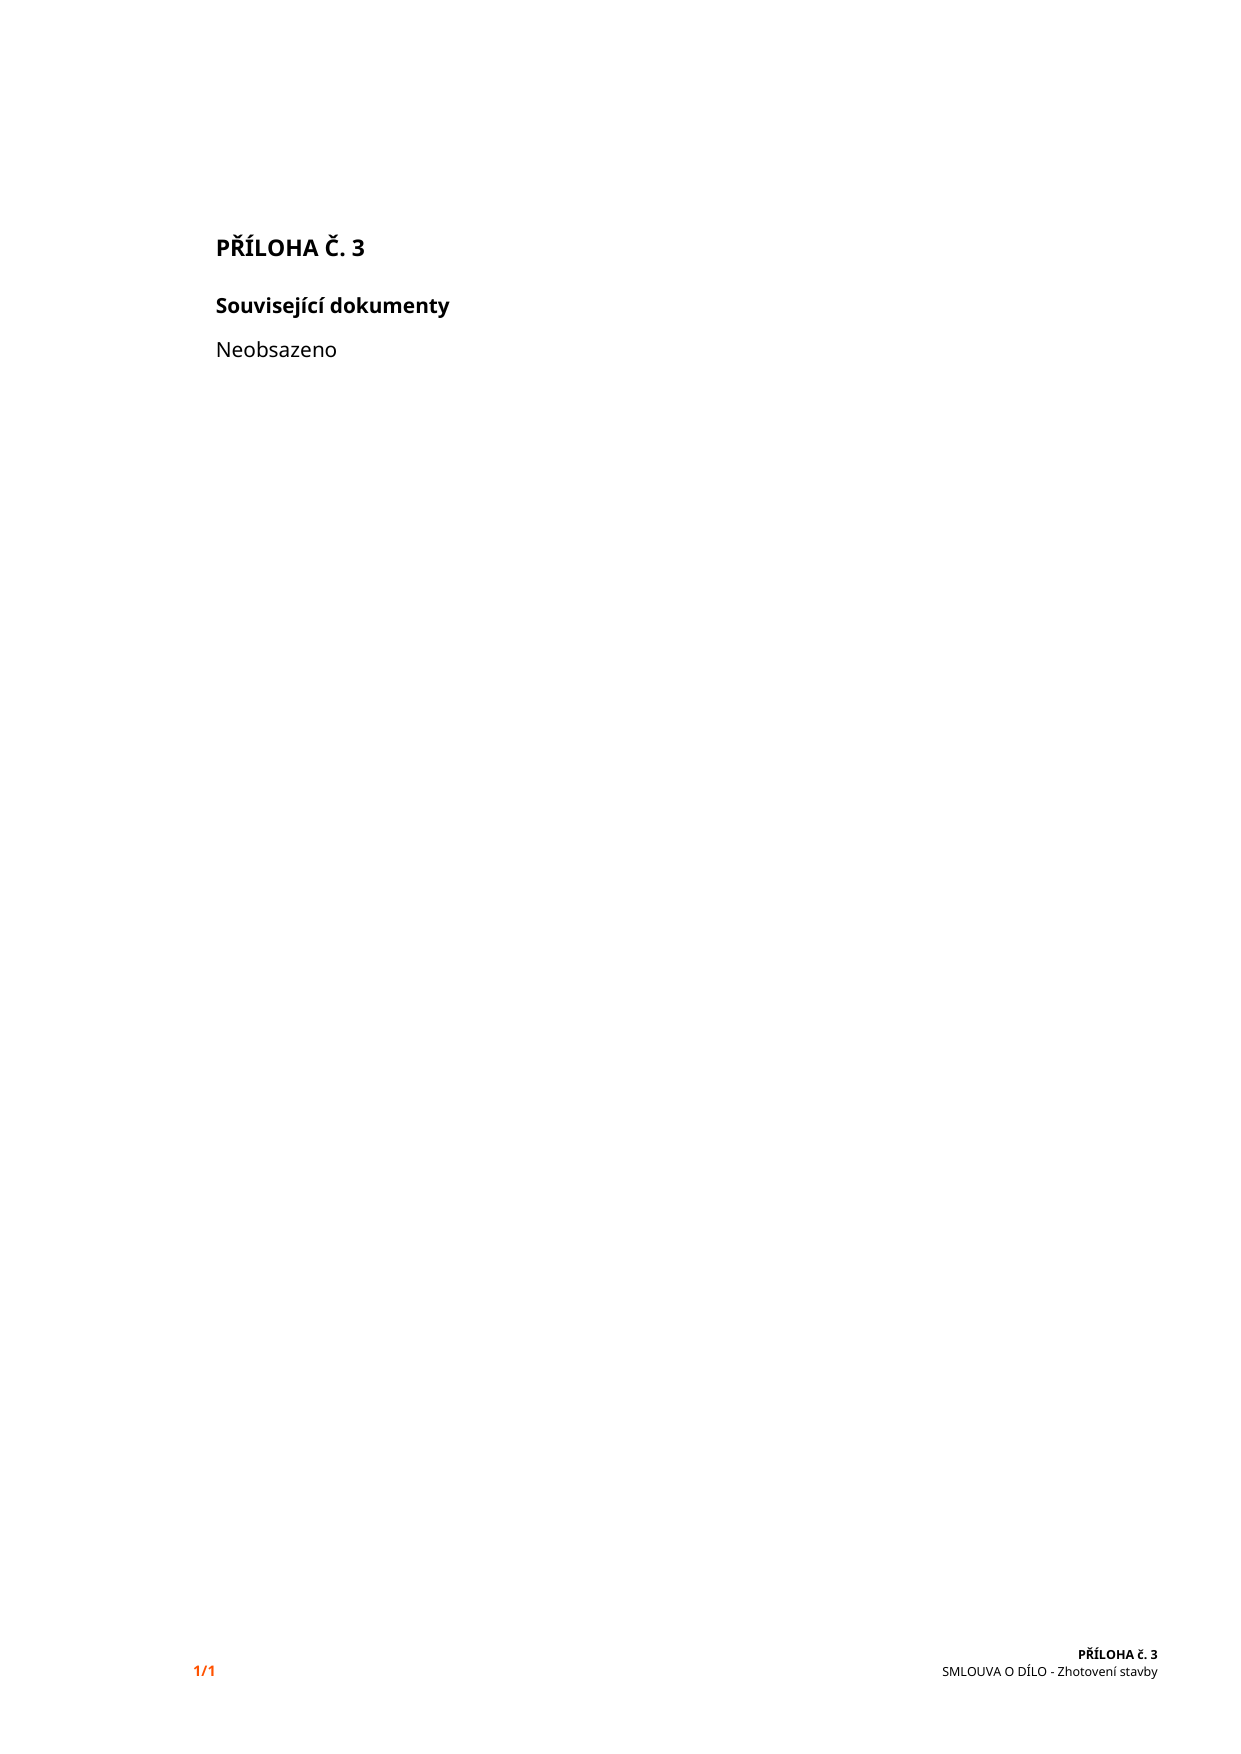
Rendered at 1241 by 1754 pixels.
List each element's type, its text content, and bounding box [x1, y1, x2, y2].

text Příloha č. 3 [216, 232, 1093, 263]
list Neobsazeno [216, 335, 1093, 363]
text Související dokumenty [216, 291, 1093, 320]
